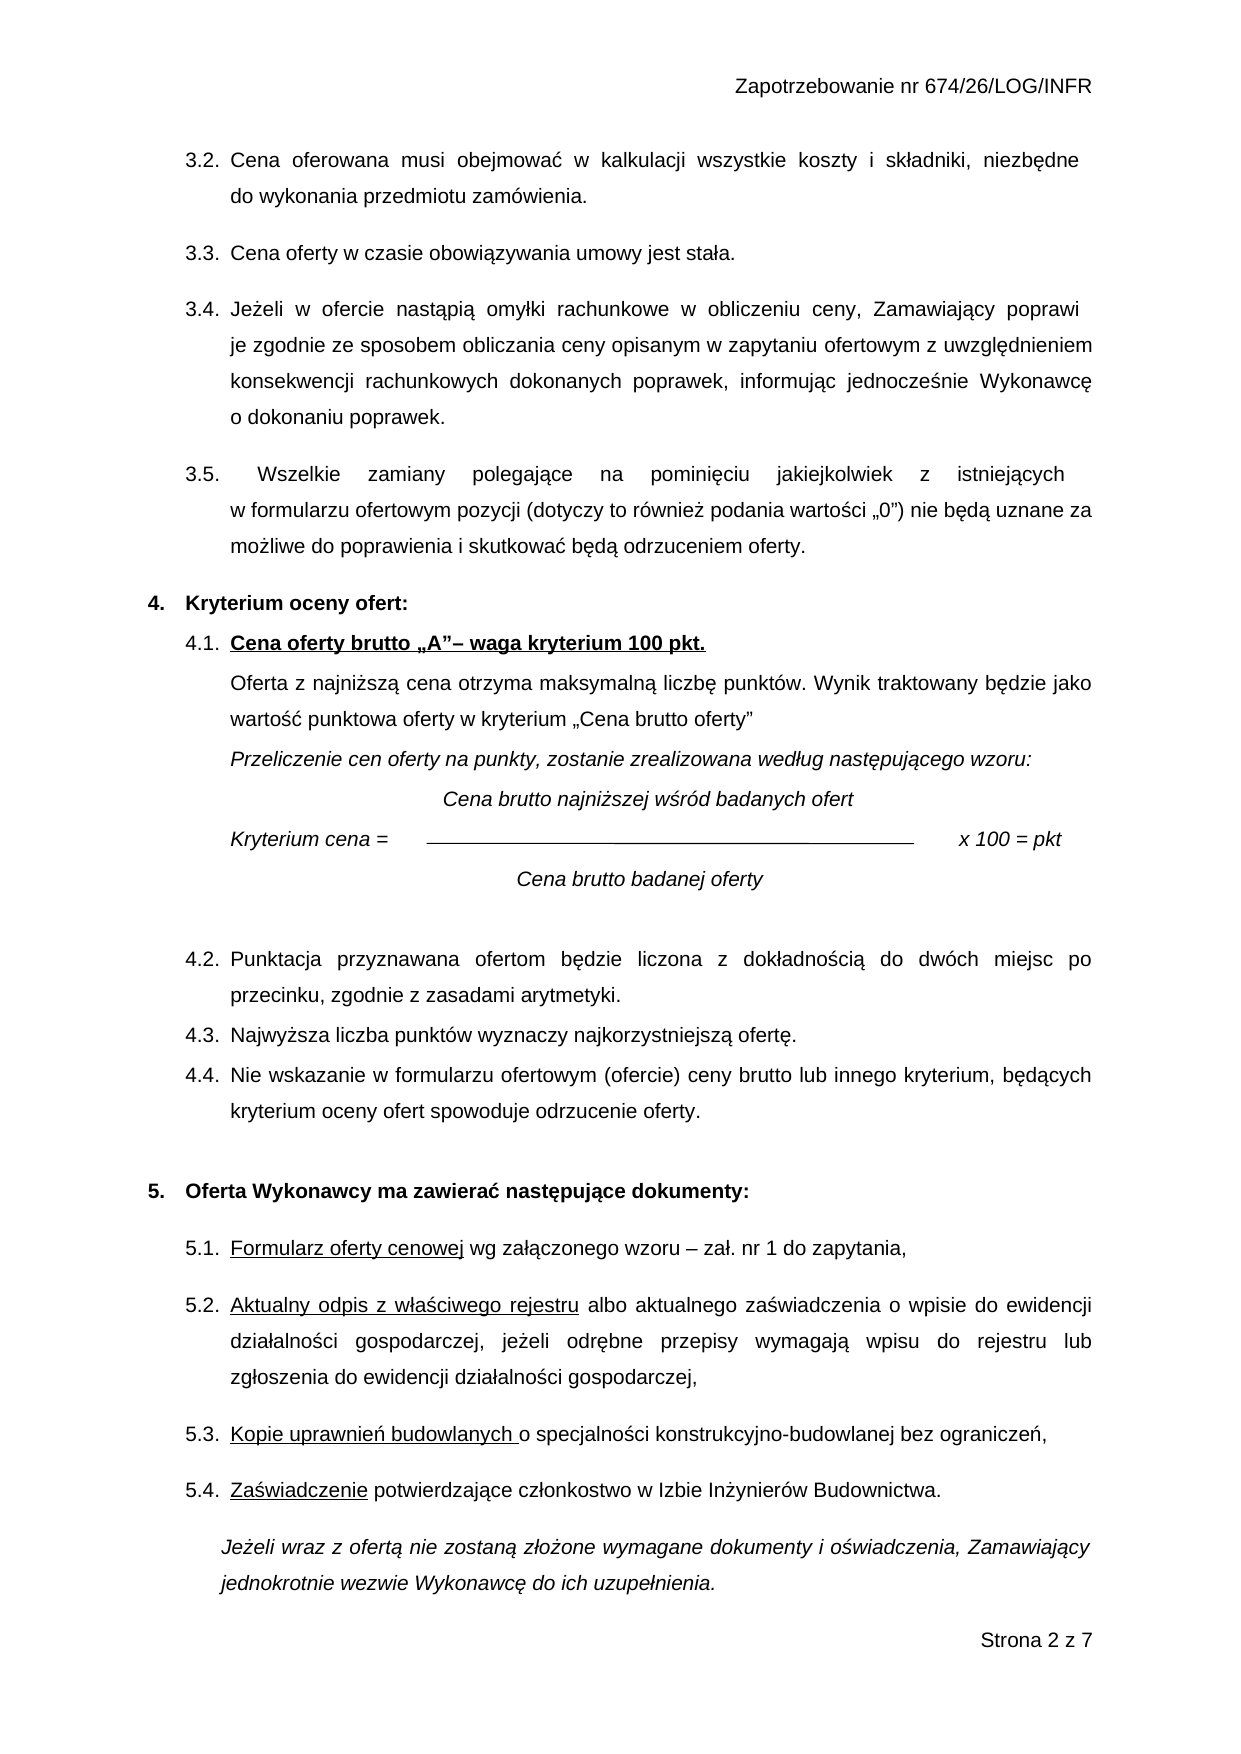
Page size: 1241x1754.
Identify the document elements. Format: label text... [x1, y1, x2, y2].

list Cena oferowana musi obejmować w kalkulacji wszystkie koszty i składniki, niezbędne do wykonania przedmiotu zamówienia. [185, 148, 1093, 207]
list Punktacja przyznawana ofertom będzie liczona z dokładnością do dwóch miejsc po przecinku, zgodnie z zasadami arytmetyki. [185, 947, 1093, 1007]
list Wszelkie zamiany polegające na pominięciu jakiejkolwiek z istniejących w formularzu ofertowym pozycji (dotyczy to również podania wartości „0”) nie będą uznane za możliwe do poprawienia i skutkować będą odrzuceniem oferty. [185, 462, 1093, 557]
list Cena oferty w czasie obowiązywania umowy jest stała. [185, 240, 1093, 264]
text Oferta z najniższą cena otrzyma maksymalną liczbę punktów. Wynik traktowany będzie jako wartość punktowa oferty w kryterium „Cena brutto oferty” [230, 671, 1093, 730]
text Cena brutto badanej oferty [230, 867, 1093, 891]
text Kryterium cena = x 100 = pkt [230, 827, 1093, 851]
list Kryterium oceny ofert: [148, 590, 1093, 614]
list Kopie uprawnień budowlanych o specjalności konstrukcyjno-budowlanej bez ograniczeń, [185, 1422, 1093, 1446]
text Przeliczenie cen oferty na punkty, zostanie zrealizowana według następującego wzoru: [230, 747, 1093, 771]
list Oferta Wykonawcy ma zawierać następujące dokumenty: [148, 1179, 1093, 1203]
list Formularz oferty cenowej wg załączonego wzoru – zał. nr 1 do zapytania, [185, 1236, 1093, 1260]
list Najwyższa liczba punktów wyznaczy najkorzystniejszą ofertę. [185, 1023, 1093, 1047]
list Nie wskazanie w formularzu ofertowym (ofercie) ceny brutto lub innego kryterium, będących kryterium oceny ofert spowoduje odrzucenie oferty. [185, 1063, 1093, 1123]
list Jeżeli w ofercie nastąpią omyłki rachunkowe w obliczeniu ceny, Zamawiający poprawi je zgodnie ze sposobem obliczania ceny opisanym w zapytaniu ofertowym z uwzględnieniem konsekwencji rachunkowych dokonanych poprawek, informując jednocześnie Wykonawcę o dokonaniu poprawek. [185, 297, 1093, 429]
list Aktualny odpis z właściwego rejestru albo aktualnego zaświadczenia o wpisie do ewidencji działalności gospodarczej, jeżeli odrębne przepisy wymagają wpisu do rejestru lub zgłoszenia do ewidencji działalności gospodarczej, [185, 1293, 1093, 1389]
text Jeżeli wraz z ofertą nie zostaną złożone wymagane dokumenty i oświadczenia, Zamawiający jednokrotnie wezwie Wykonawcę do ich uzupełnienia. [221, 1535, 1093, 1595]
list Cena oferty brutto „A”– waga kryterium 100 pkt. [185, 630, 1093, 654]
list Zaświadczenie potwierdzające członkostwo w Izbie Inżynierów Budownictwa. [185, 1478, 1093, 1502]
text Cena brutto najniższej wśród badanych ofert [230, 787, 1093, 811]
